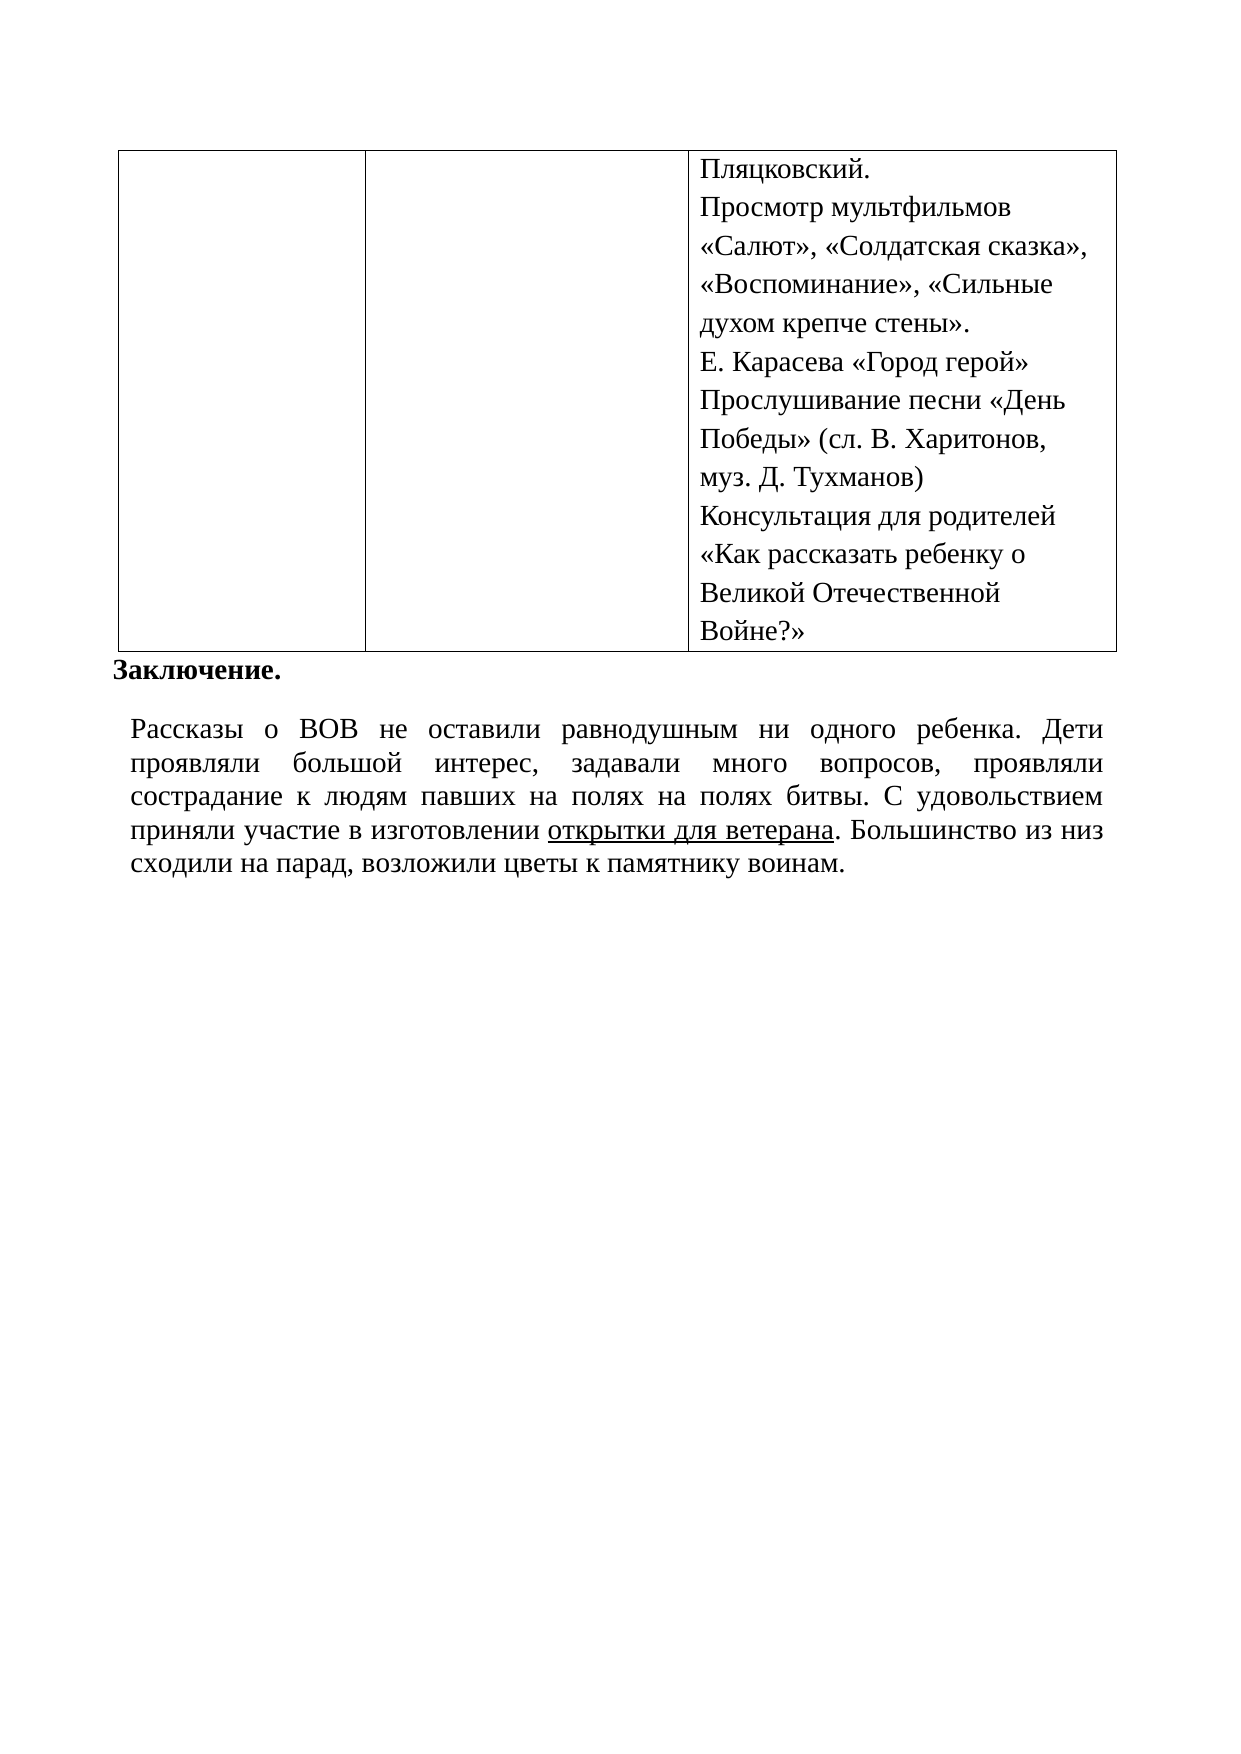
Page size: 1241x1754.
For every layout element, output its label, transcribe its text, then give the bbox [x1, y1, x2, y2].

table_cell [689, 151, 1116, 651]
text Заключение. [112, 652, 1104, 686]
text Рассказы о ВОВ не оставили равнодушным ни одного ребенка. Дети проявляли большой интерес, задавали много вопросов, проявляли сострадание к людям павших на полях на полях битвы. С удовольствием приняли участие в изготовлении открытки для ветерана. Большинство из низ сходили на парад, возложили цветы к памятнику воинам. [130, 711, 1104, 879]
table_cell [366, 151, 688, 651]
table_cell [119, 151, 365, 651]
